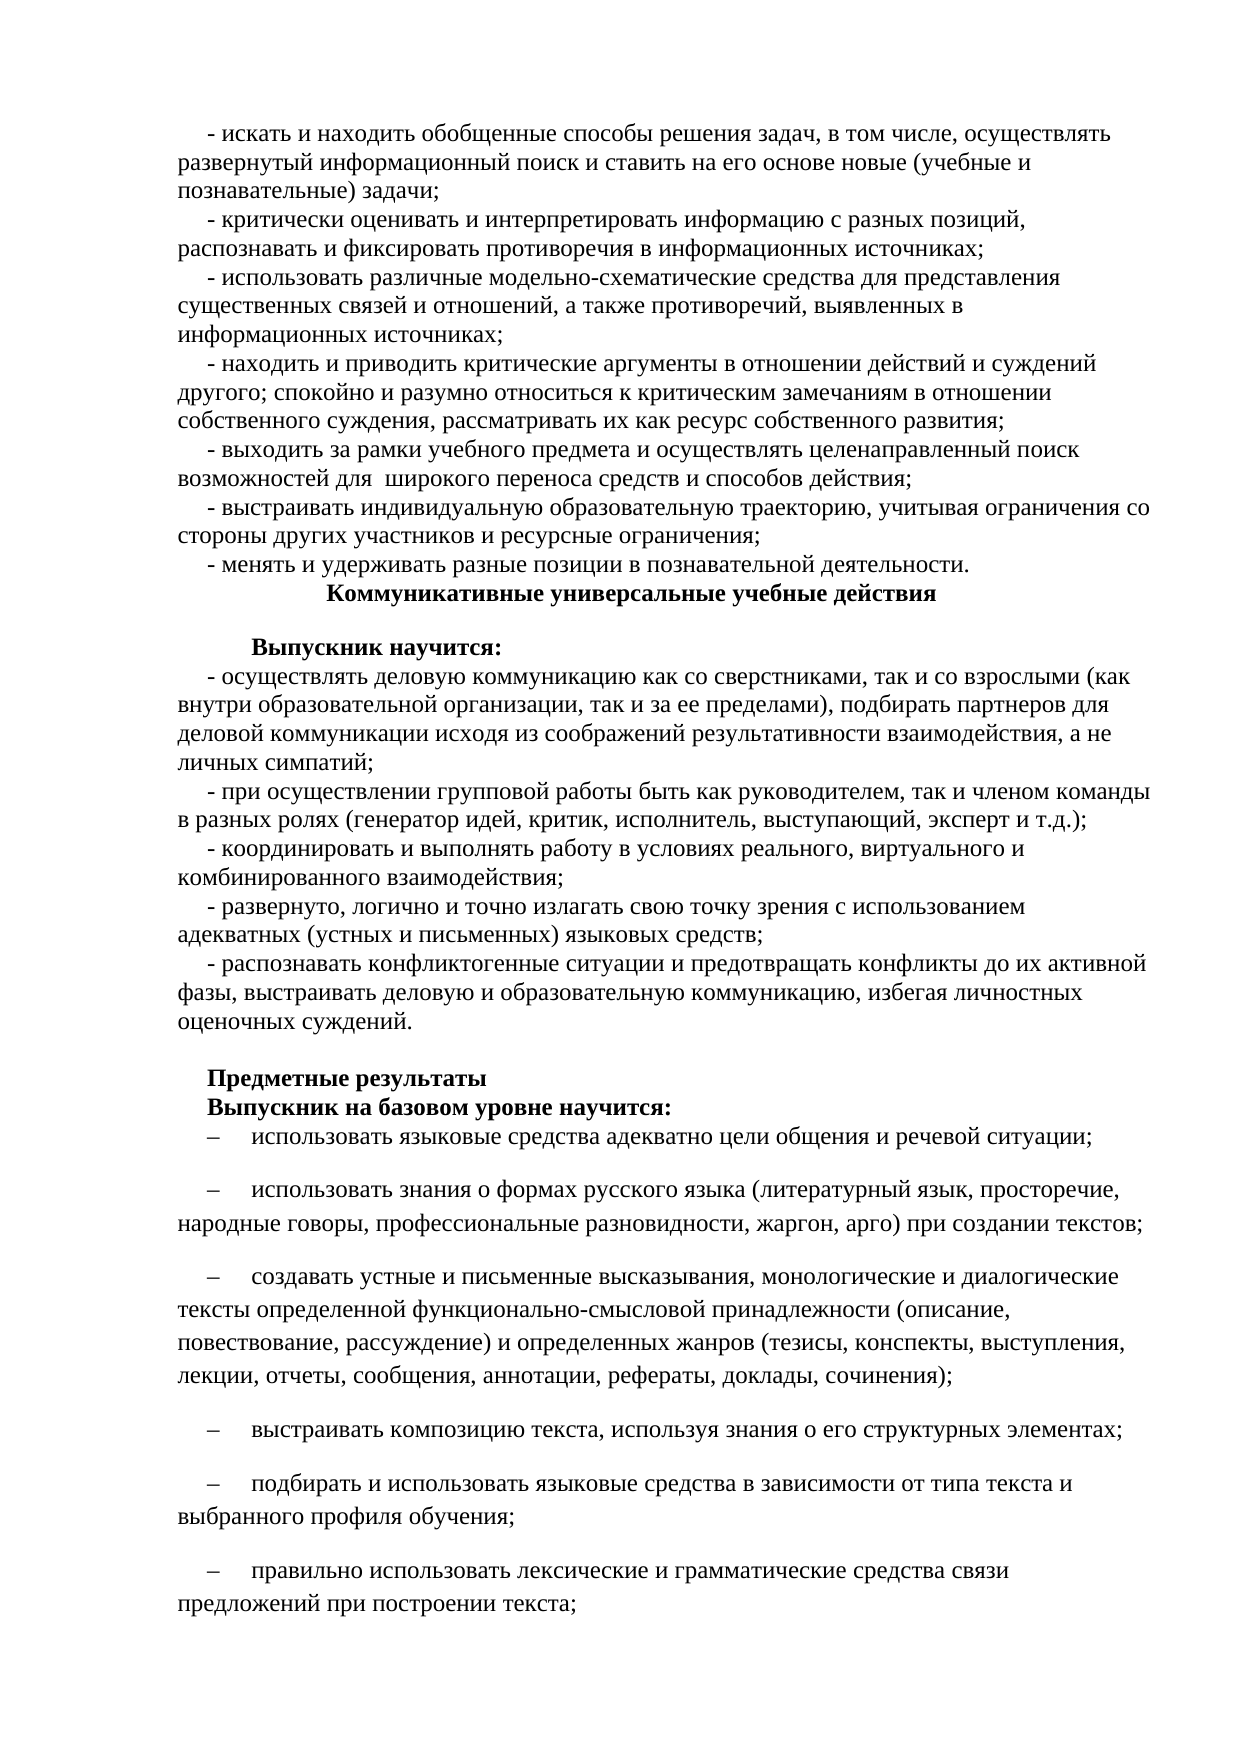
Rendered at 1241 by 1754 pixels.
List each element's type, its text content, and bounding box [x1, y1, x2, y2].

text - находить и приводить критические аргументы в отношении действий и суждений другого; спокойно и разумно относиться к критическим замечаниям в отношении собственного суждения, рассматривать их как ресурс собственного развития; [177, 348, 1152, 434]
list подбирать и использовать языковые средства в зависимости от типа текста и выбранного профиля обучения; [177, 1468, 1152, 1530]
text Предметные результаты [177, 1063, 1152, 1092]
list выстраивать композицию текста, используя знания о его структурных элементах; [177, 1414, 1152, 1443]
list правильно использовать лексические и грамматические средства связи предложений при построении текста; [177, 1555, 1152, 1617]
text - выстраивать индивидуальную образовательную траекторию, учитывая ограничения со стороны других участников и ресурсные ограничения; [177, 492, 1152, 549]
text Выпускник научится: [177, 632, 1152, 661]
list использовать языковые средства адекватно цели общения и речевой ситуации; [177, 1121, 1152, 1149]
text Коммуникативные универсальные учебные действия [326, 578, 1152, 607]
text - использовать различные модельно-схематические средства для представления существенных связей и отношений, а также противоречий, выявленных в информационных источниках; [177, 262, 1152, 348]
text - выходить за рамки учебного предмета и осуществлять целенаправленный поиск возможностей для широкого переноса средств и способов действия; [177, 434, 1152, 492]
list создавать устные и письменные высказывания, монологические и диалогические тексты определенной функционально-смысловой принадлежности (описание, повествование, рассуждение) и определенных жанров (тезисы, конспекты, выступления, лекции, отчеты, сообщения, аннотации, рефераты, доклады, сочинения); [177, 1261, 1152, 1389]
text - менять и удерживать разные позиции в познавательной деятельности. [177, 549, 1152, 578]
text - распознавать конфликтогенные ситуации и предотвращать конфликты до их активной фазы, выстраивать деловую и образовательную коммуникацию, избегая личностных оценочных суждений. [177, 948, 1152, 1034]
text - координировать и выполнять работу в условиях реального, виртуального и комбинированного взаимодействия; [177, 833, 1152, 891]
text - развернуто, логично и точно излагать свою точку зрения с использованием адекватных (устных и письменных) языковых средств; [177, 891, 1152, 948]
text - критически оценивать и интерпретировать информацию с разных позиций, распознавать и фиксировать противоречия в информационных источниках; [177, 204, 1152, 262]
text - осуществлять деловую коммуникацию как со сверстниками, так и со взрослыми (как внутри образовательной организации, так и за ее пределами), подбирать партнеров для деловой коммуникации исходя из соображений результативности взаимодействия, а не личных симпатий; [177, 661, 1152, 776]
text - при осуществлении групповой работы быть как руководителем, так и членом команды в разных ролях (генератор идей, критик, исполнитель, выступающий, эксперт и т.д.); [177, 776, 1152, 833]
text Выпускник на базовом уровне научится: [177, 1092, 1152, 1121]
list использовать знания о формах русского языка (литературный язык, просторечие, народные говоры, профессиональные разновидности, жаргон, арго) при создании текстов; [177, 1174, 1152, 1236]
text - искать и находить обобщенные способы решения задач, в том числе, осуществлять развернутый информационный поиск и ставить на его основе новые (учебные и познавательные) задачи; [177, 118, 1152, 204]
